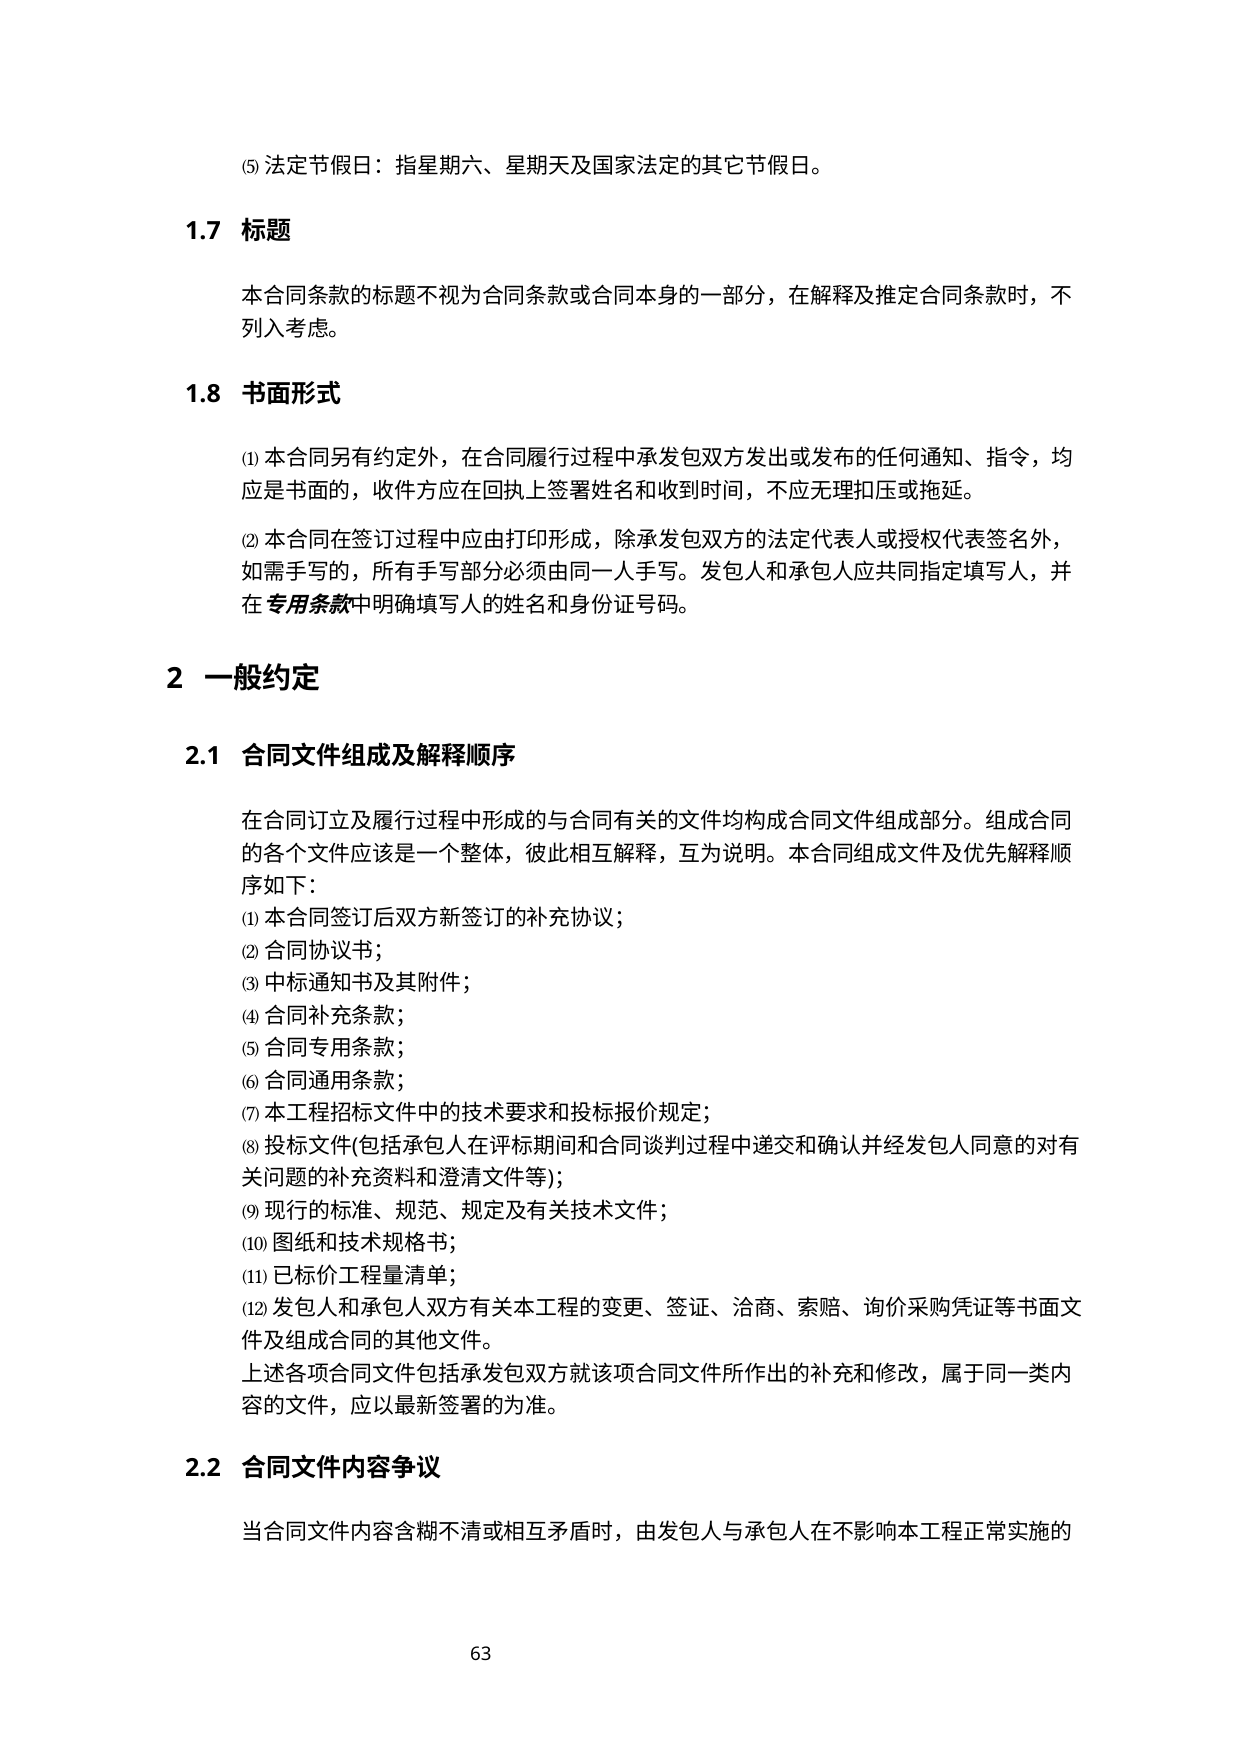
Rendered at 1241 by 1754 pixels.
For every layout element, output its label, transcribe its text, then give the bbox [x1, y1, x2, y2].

list 合同文件组成及解释顺序 [185, 721, 1093, 786]
text 在合同订立及履行过程中形成的与合同有关的文件均构成合同文件组成部分。组成合同的各个文件应该是一个整体，彼此相互解释，互为说明。本合同组成文件及优先解释顺序如下： [241, 803, 1093, 900]
list 合同文件内容争议 [185, 1433, 1093, 1498]
text ⑵本合同在签订过程中应由打印形成，除承发包双方的法定代表人或授权代表签名外，如需手写的，所有手写部分必须由同一人手写。发包人和承包人应共同指定填写人，并在专用条款中明确填写人的姓名和身份证号码。 [241, 521, 1093, 619]
text ⑷合同补充条款； [241, 998, 1093, 1030]
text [241, 1514, 1093, 1546]
text 本合同条款的标题不视为合同条款或合同本身的一部分，在解释及推定合同条款时，不列入考虑。 [241, 278, 1093, 343]
text ⑴本合同另有约定外，在合同履行过程中承发包双方发出或发布的任何通知、指令，均应是书面的，收件方应在回执上签署姓名和收到时间，不应无理扣压或拖延。 [241, 440, 1093, 505]
text ⑻投标文件(包括承包人在评标期间和合同谈判过程中递交和确认并经发包人同意的对有关问题的补充资料和澄清文件等)； [241, 1128, 1093, 1193]
list 标题 [185, 196, 1093, 261]
list 书面形式 [185, 359, 1093, 424]
text ⑹合同通用条款； [241, 1063, 1093, 1095]
text ⑺本工程招标文件中的技术要求和投标报价规定； [241, 1095, 1093, 1128]
text ⑼现行的标准、规范、规定及有关技术文件； [241, 1193, 1093, 1225]
text ⑿发包人和承包人双方有关本工程的变更、签证、洽商、索赔、询价采购凭证等书面文件及组成合同的其他文件。 [241, 1290, 1093, 1355]
text ⑵合同协议书； [241, 933, 1093, 965]
text ⑶中标通知书及其附件； [241, 965, 1093, 998]
list 一般约定 [166, 644, 1093, 709]
text ⑸合同专用条款； [241, 1030, 1093, 1063]
text ⑽图纸和技术规格书； [241, 1225, 1093, 1258]
text 上述各项合同文件包括承发包双方就该项合同文件所作出的补充和修改，属于同一类内容的文件，应以最新签署的为准。 [241, 1355, 1093, 1420]
text ⑸法定节假日：指星期六、星期天及国家法定的其它节假日。 [241, 148, 1093, 180]
text ⑴本合同签订后双方新签订的补充协议； [241, 900, 1093, 933]
text ⑾已标价工程量清单； [241, 1258, 1093, 1290]
